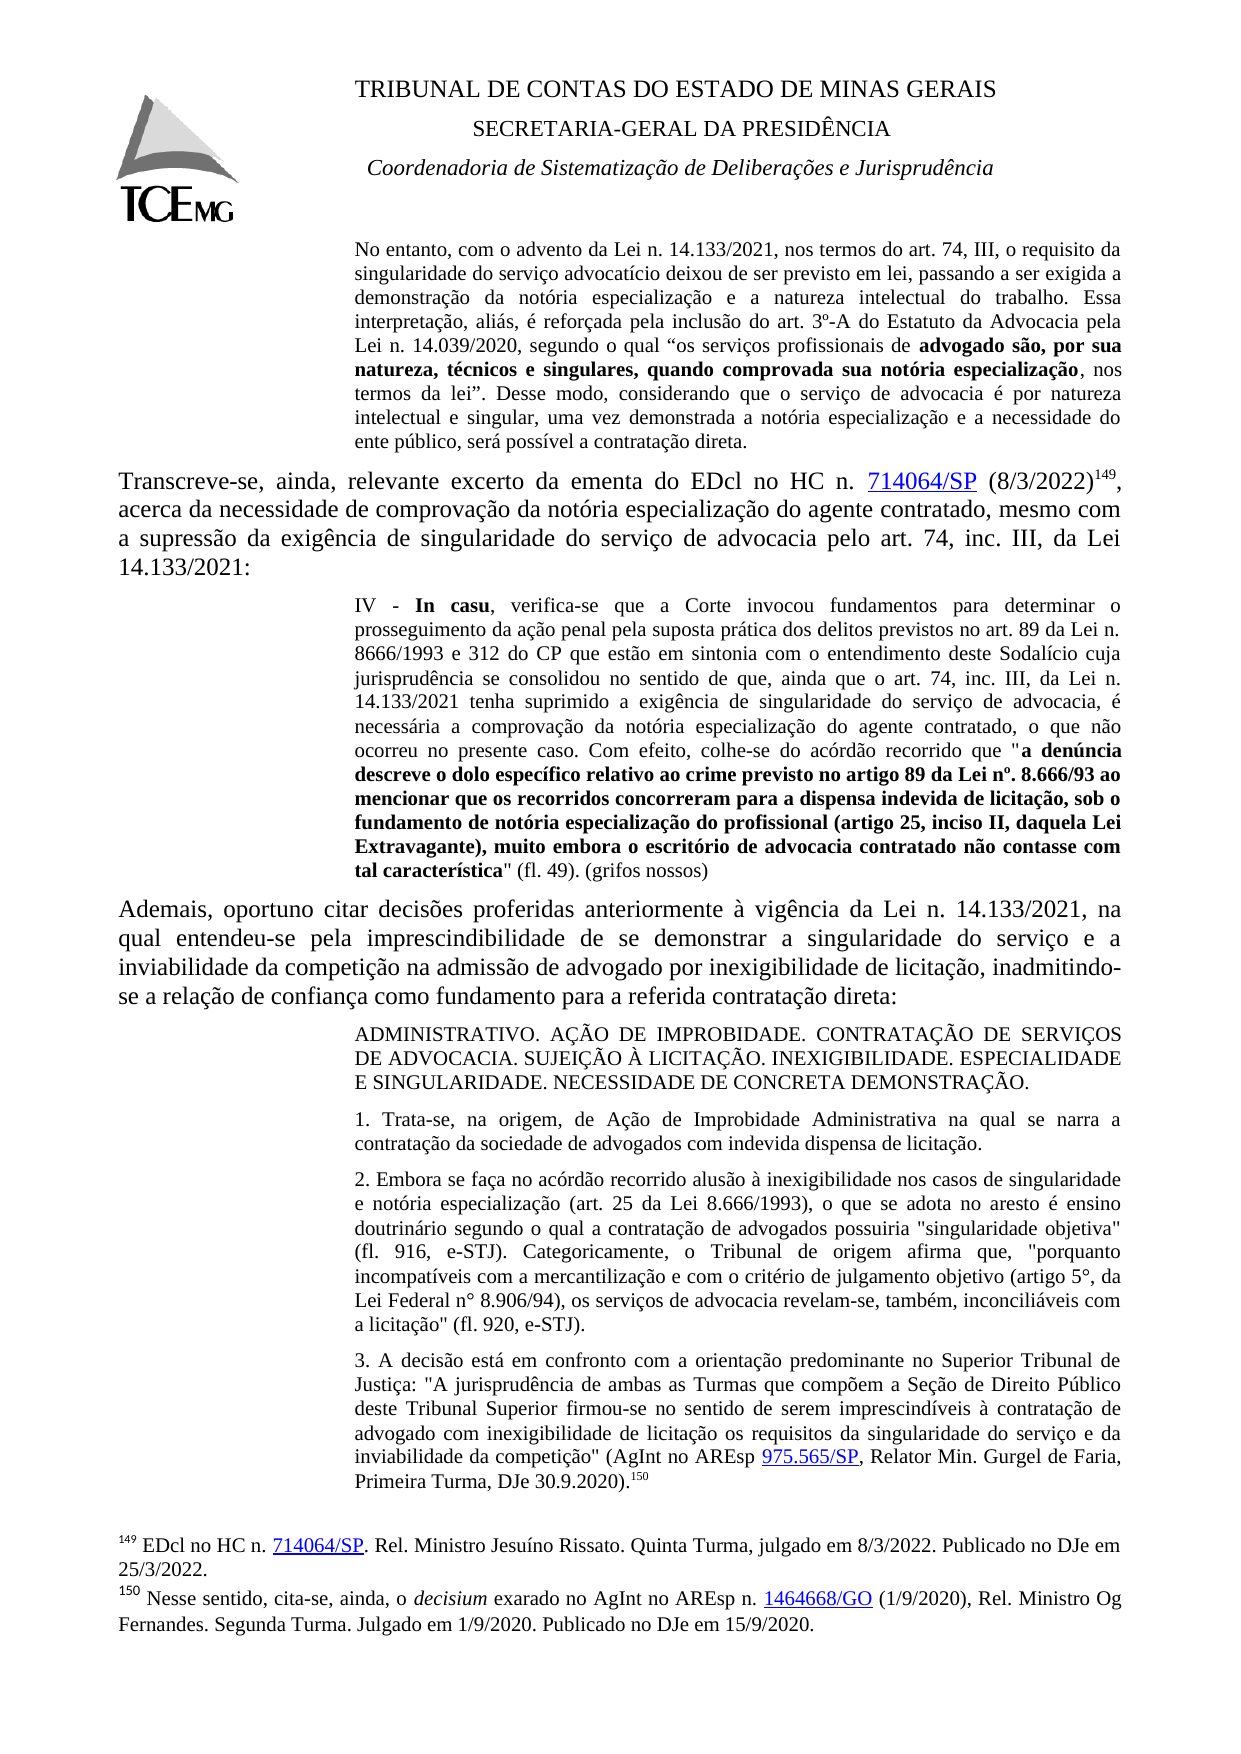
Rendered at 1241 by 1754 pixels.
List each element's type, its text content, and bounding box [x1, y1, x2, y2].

text 1. Trata-se, na origem, de Ação de Improbidade Administrativa na qual se narra a contratação da sociedade de advogados com indevida dispensa de licitação. [354, 1107, 1122, 1155]
text 3. A decisão está em confronto com a orientação predominante no Superior Tribunal de Justiça: "A jurisprudência de ambas as Turmas que compõem a Seção de Direito Público deste Tribunal Superior firmou-se no sentido de serem imprescindíveis à contratação de advogado com inexigibilidade de licitação os requisitos da singularidade do serviço e da inviabilidade da competição" (AgInt no AREsp 975.565/SP, Relator Min. Gurgel de Faria, Primeira Turma, DJe 30.9.2020). [354, 1348, 1122, 1493]
text 2. Embora se faça no acórdão recorrido alusão à inexigibilidade nos casos de singularidade e notória especialização (art. 25 da Lei 8.666/1993), o que se adota no aresto é ensino doutrinário segundo o qual a contratação de advogados possuiria "singularidade objetiva" (fl. 916, e-STJ). Categoricamente, o Tribunal de origem afirma que, "porquanto incompatíveis com a mercantilização e com o critério de julgamento objetivo (artigo 5°, da Lei Federal n° 8.906/94), os serviços de advocacia revelam-se, também, inconciliáveis com a licitação" (fl. 920, e-STJ). [354, 1167, 1122, 1336]
picture [92, 73, 262, 243]
text No entanto, com o advento da Lei n. 14.133/2021, nos termos do art. 74, III, o requisito da singularidade do serviço advocatício deixou de ser previsto em lei, passando a ser exigida a demonstração da notória especialização e a natureza intelectual do trabalho. Essa interpretação, aliás, é reforçada pela inclusão do art. 3º-A do Estatuto da Advocacia pela Lei n. 14.039/2020, segundo o qual “os serviços profissionais de advogado são, por sua natureza, técnicos e singulares, quando comprovada sua notória especialização, nos termos da lei”. Desse modo, considerando que o serviço de advocacia é por natureza intelectual e singular, uma vez demonstrada a notória especialização e a necessidade do ente público, será possível a contratação direta. [354, 237, 1122, 453]
text ADMINISTRATIVO. AÇÃO DE IMPROBIDADE. CONTRATAÇÃO DE SERVIÇOS DE ADVOCACIA. SUJEIÇÃO À LICITAÇÃO. INEXIGIBILIDADE. ESPECIALIDADE E SINGULARIDADE. NECESSIDADE DE CONCRETA DEMONSTRAÇÃO. [354, 1022, 1122, 1094]
text IV - In casu, verifica-se que a Corte invocou fundamentos para determinar o prosseguimento da ação penal pela suposta prática dos delitos previstos no art. 89 da Lei n. 8666/1993 e 312 do CP que estão em sintonia com o entendimento deste Sodalício cuja jurisprudência se consolidou no sentido de que, ainda que o art. 74, inc. III, da Lei n. 14.133/2021 tenha suprimido a exigência de singularidade do serviço de advocacia, é necessária a comprovação da notória especialização do agente contratado, o que não ocorreu no presente caso. Com efeito, colhe-se do acórdão recorrido que "a denúncia descreve o dolo específico relativo ao crime previsto no artigo 89 da Lei nº. 8.666/93 ao mencionar que os recorridos concorreram para a dispensa indevida de licitação, sob o fundamento de notória especialização do profissional (artigo 25, inciso II, daquela Lei Extravagante), muito embora o escritório de advocacia contratado não contasse com tal característica" (fl. 49). (grifos nossos) [354, 593, 1122, 882]
text Transcreve-se, ainda, relevante excerto da ementa do EDcl no HC n. 714064/SP (8/3/2022), acerca da necessidade de comprovação da notória especialização do agente contratado, mesmo com a supressão da exigência de singularidade do serviço de advocacia pelo art. 74, inc. III, da Lei 14.133/2021: [118, 466, 1122, 581]
text Ademais, oportuno citar decisões proferidas anteriormente à vigência da Lei n. 14.133/2021, na qual entendeu-se pela imprescindibilidade de se demonstrar a singularidade do serviço e a inviabilidade da competição na admissão de advogado por inexigibilidade de licitação, inadmitindo-se a relação de confiança como fundamento para a referida contratação direta: [118, 894, 1122, 1009]
